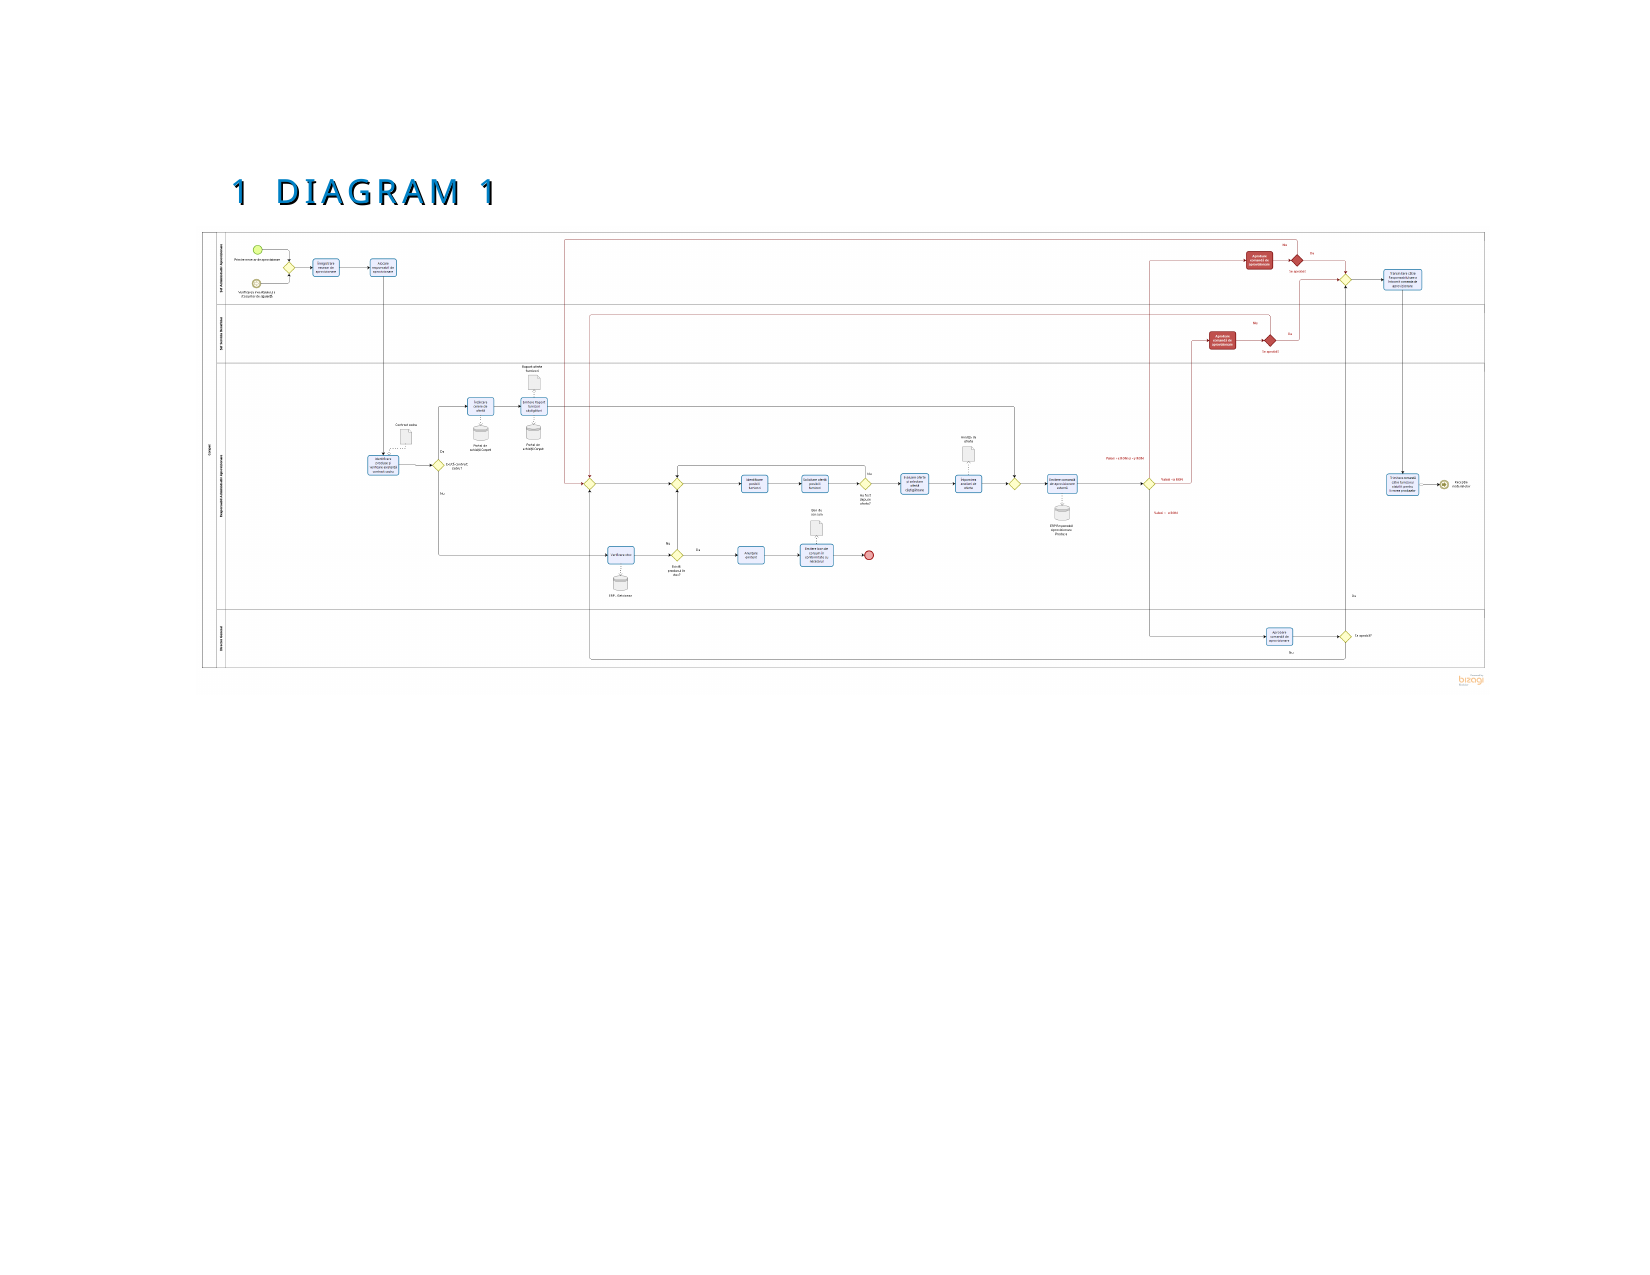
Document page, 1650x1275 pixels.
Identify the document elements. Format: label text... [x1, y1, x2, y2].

subtitle Diagram 1 [230, 168, 1473, 214]
picture [196, 226, 1490, 695]
